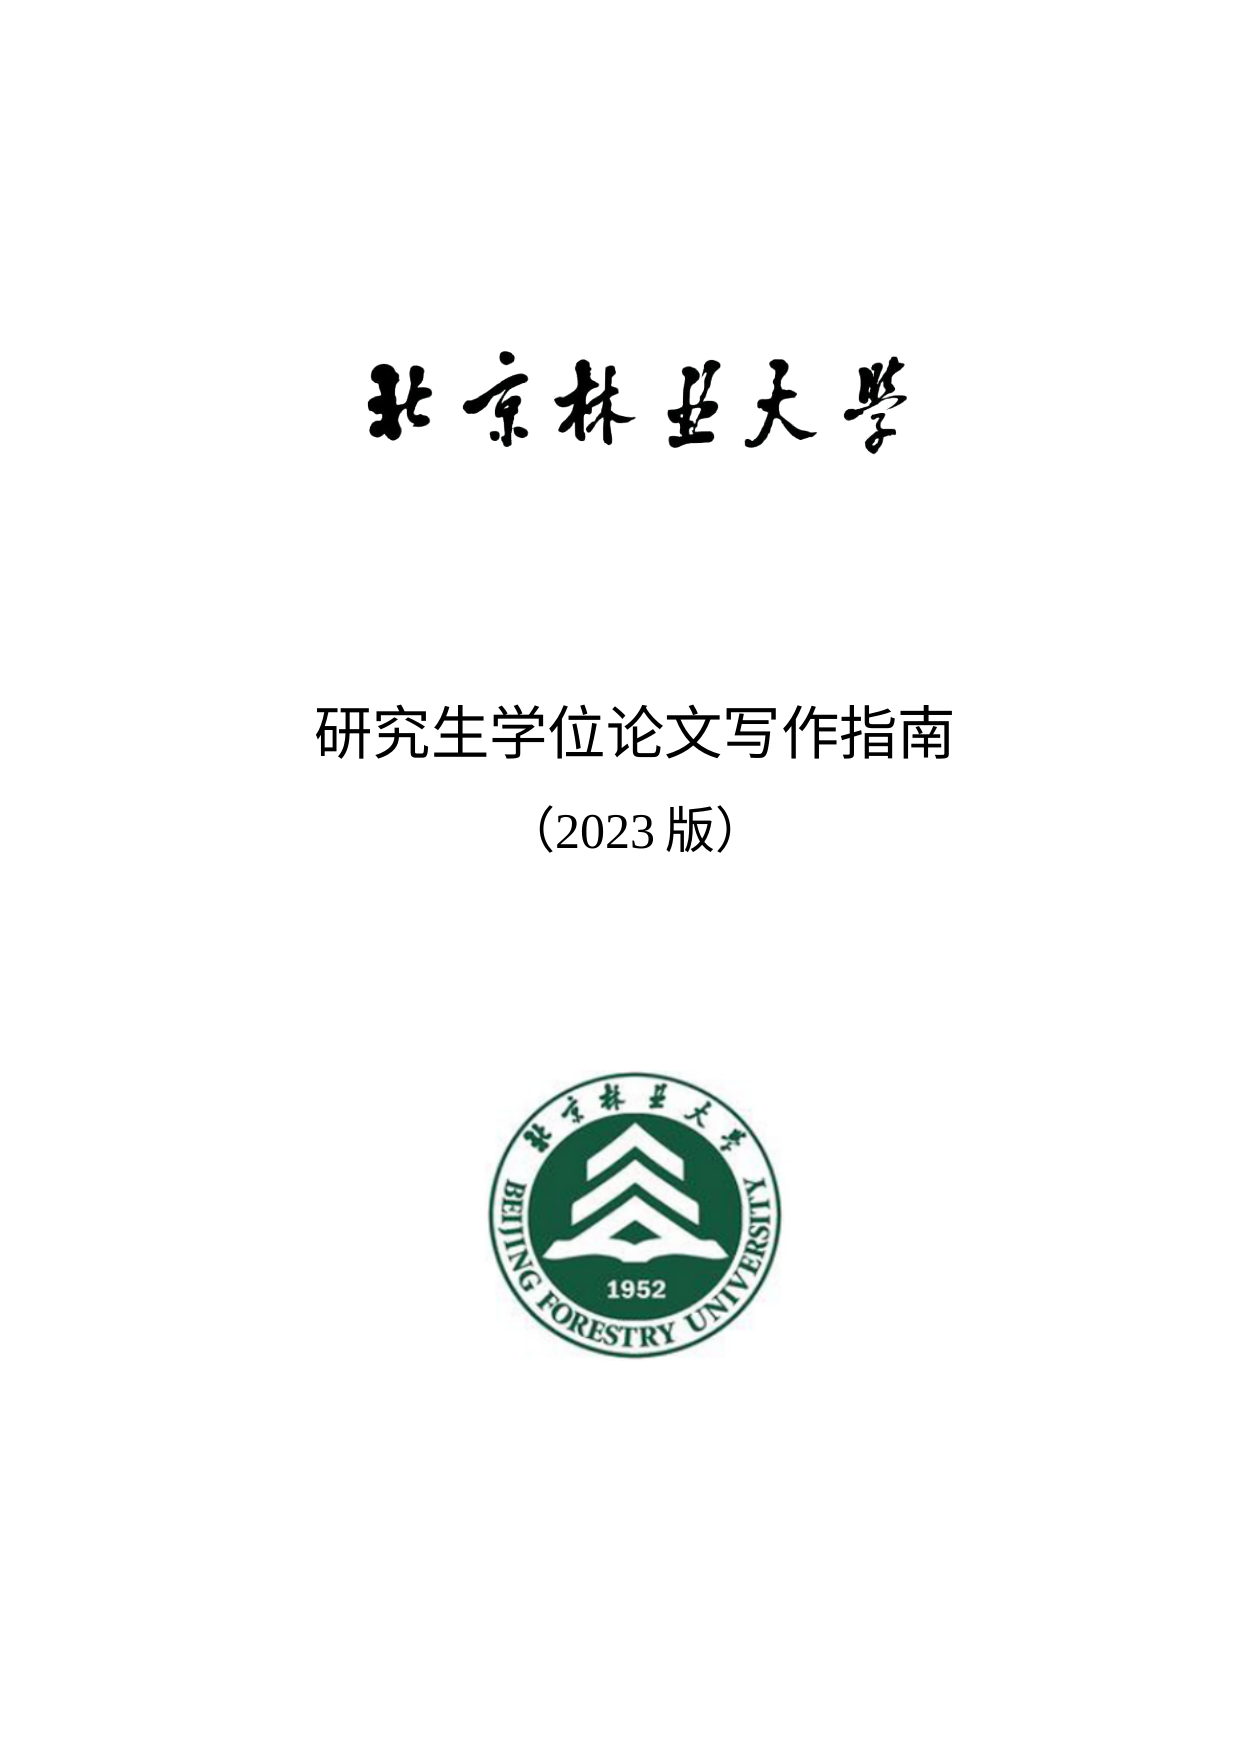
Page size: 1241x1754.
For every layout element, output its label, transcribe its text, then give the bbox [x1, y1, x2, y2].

picture [281, 1070, 988, 1361]
text 研究生学位论文写作指南 [177, 681, 1093, 778]
picture [366, 348, 919, 469]
text （2023版） [177, 778, 1093, 876]
